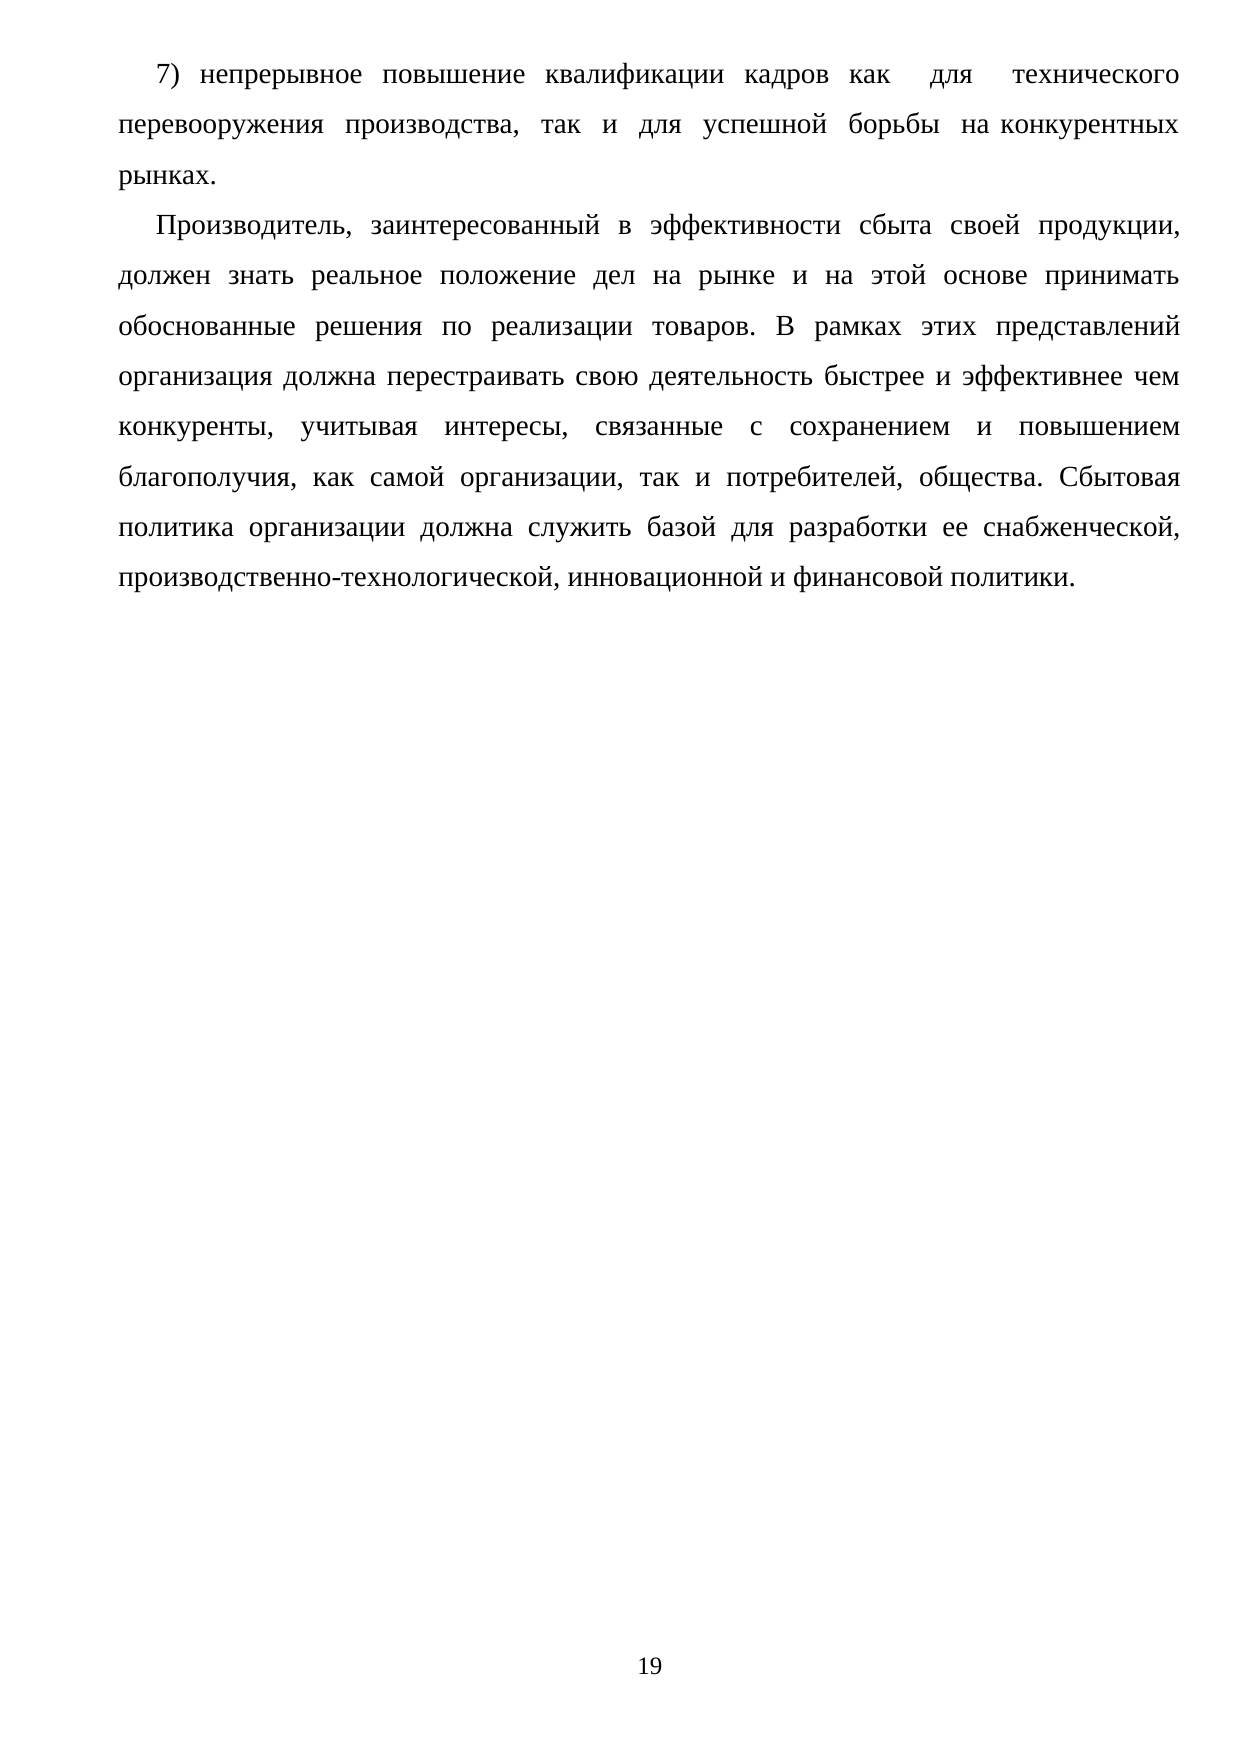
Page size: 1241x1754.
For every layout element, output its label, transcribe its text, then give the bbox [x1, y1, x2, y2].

text 7) непрерывное повышение квалификации кадров как для технического перевооружения производства, так и для успешной борьбы на конкурентных рынках. [118, 56, 1181, 190]
text Производитель, заинтересованный в эффективности сбыта своей продукции, должен знать реальное положение дел на рынке и на этой основе принимать обоснованные решения по реализации товаров. В рамках этих представлений организация должна перестраивать свою деятельность быстрее и эффективнее чем конкуренты, учитывая интересы, связанные с сохранением и повышением благополучия, как самой организации, так и потребителей, общества. Сбытовая политика организации должна служить базой для разработки ее снабженческой, производственно-технологической, инновационной и финансовой политики. [118, 207, 1181, 593]
